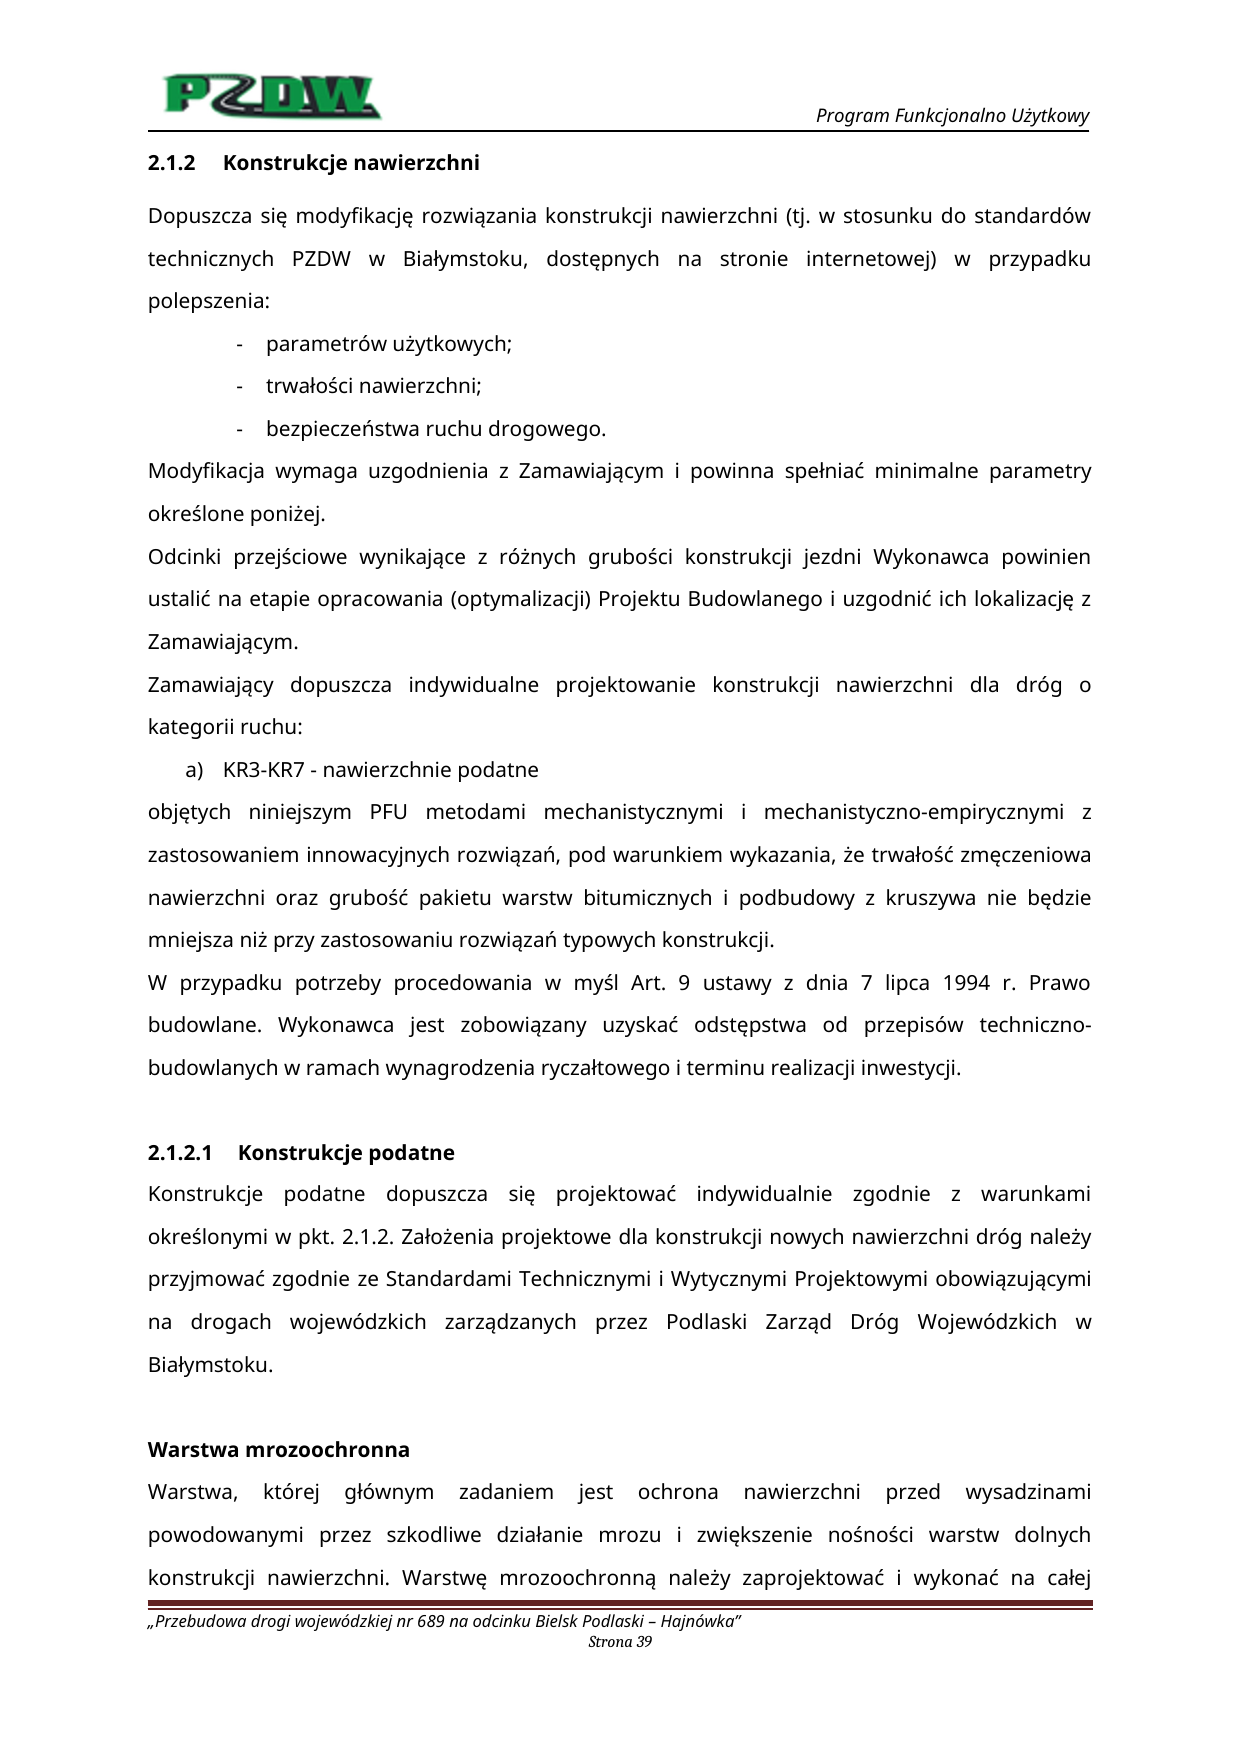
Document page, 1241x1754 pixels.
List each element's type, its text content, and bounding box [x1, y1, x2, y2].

subtitle Konstrukcje podatne [148, 1138, 1093, 1167]
picture [159, 61, 389, 130]
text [148, 1477, 1093, 1591]
text Zamawiający dopuszcza indywidualne projektowanie konstrukcji nawierzchni dla dróg o kategorii ruchu: [148, 670, 1093, 741]
text objętych niniejszym PFU metodami mechanistycznymi i mechanistyczno-empirycznymi z zastosowaniem innowacyjnych rozwiązań, pod warunkiem wykazania, że trwałość zmęczeniowa nawierzchni oraz grubość pakietu warstw bitumicznych i podbudowy z kruszywa nie będzie mniejsza niż przy zastosowaniu rozwiązań typowych konstrukcji. [148, 797, 1093, 954]
text Dopuszcza się modyfikację rozwiązania konstrukcji nawierzchni (tj. w stosunku do standardów technicznych PZDW w Białymstoku, dostępnych na stronie internetowej) w przypadku polepszenia: [148, 201, 1093, 315]
list parametrów użytkowych; [236, 329, 1093, 357]
text Konstrukcje podatne dopuszcza się projektować indywidualnie zgodnie z warunkami określonymi w pkt. 2.1.2. Założenia projektowe dla konstrukcji nowych nawierzchni dróg należy przyjmować zgodnie ze Standardami Technicznymi i Wytycznymi Projektowymi obowiązującymi na drogach wojewódzkich zarządzanych przez Podlaski Zarząd Dróg Wojewódzkich w Białymstoku. [148, 1179, 1093, 1378]
text W przypadku potrzeby procedowania w myśl Art. 9 ustawy z dnia 7 lipca 1994 r. Prawo budowlane. Wykonawca jest zobowiązany uzyskać odstępstwa od przepisów techniczno- budowlanych w ramach wynagrodzenia ryczałtowego i terminu realizacji inwestycji. [148, 968, 1093, 1082]
text Warstwa mrozoochronna [148, 1435, 1093, 1463]
list KR3-KR7 - nawierzchnie podatne [185, 755, 1093, 783]
text Modyfikacja wymaga uzgodnienia z Zamawiającym i powinna spełniać minimalne parametry określone poniżej. [148, 457, 1093, 528]
subtitle Konstrukcje nawierzchni [148, 148, 1093, 176]
text Odcinki przejściowe wynikające z różnych grubości konstrukcji jezdni Wykonawca powinien ustalić na etapie opracowania (optymalizacji) Projektu Budowlanego i uzgodnić ich lokalizację z Zamawiającym. [148, 542, 1093, 656]
list trwałości nawierzchni; [236, 371, 1093, 400]
list bezpieczeństwa ruchu drogowego. [236, 414, 1093, 442]
